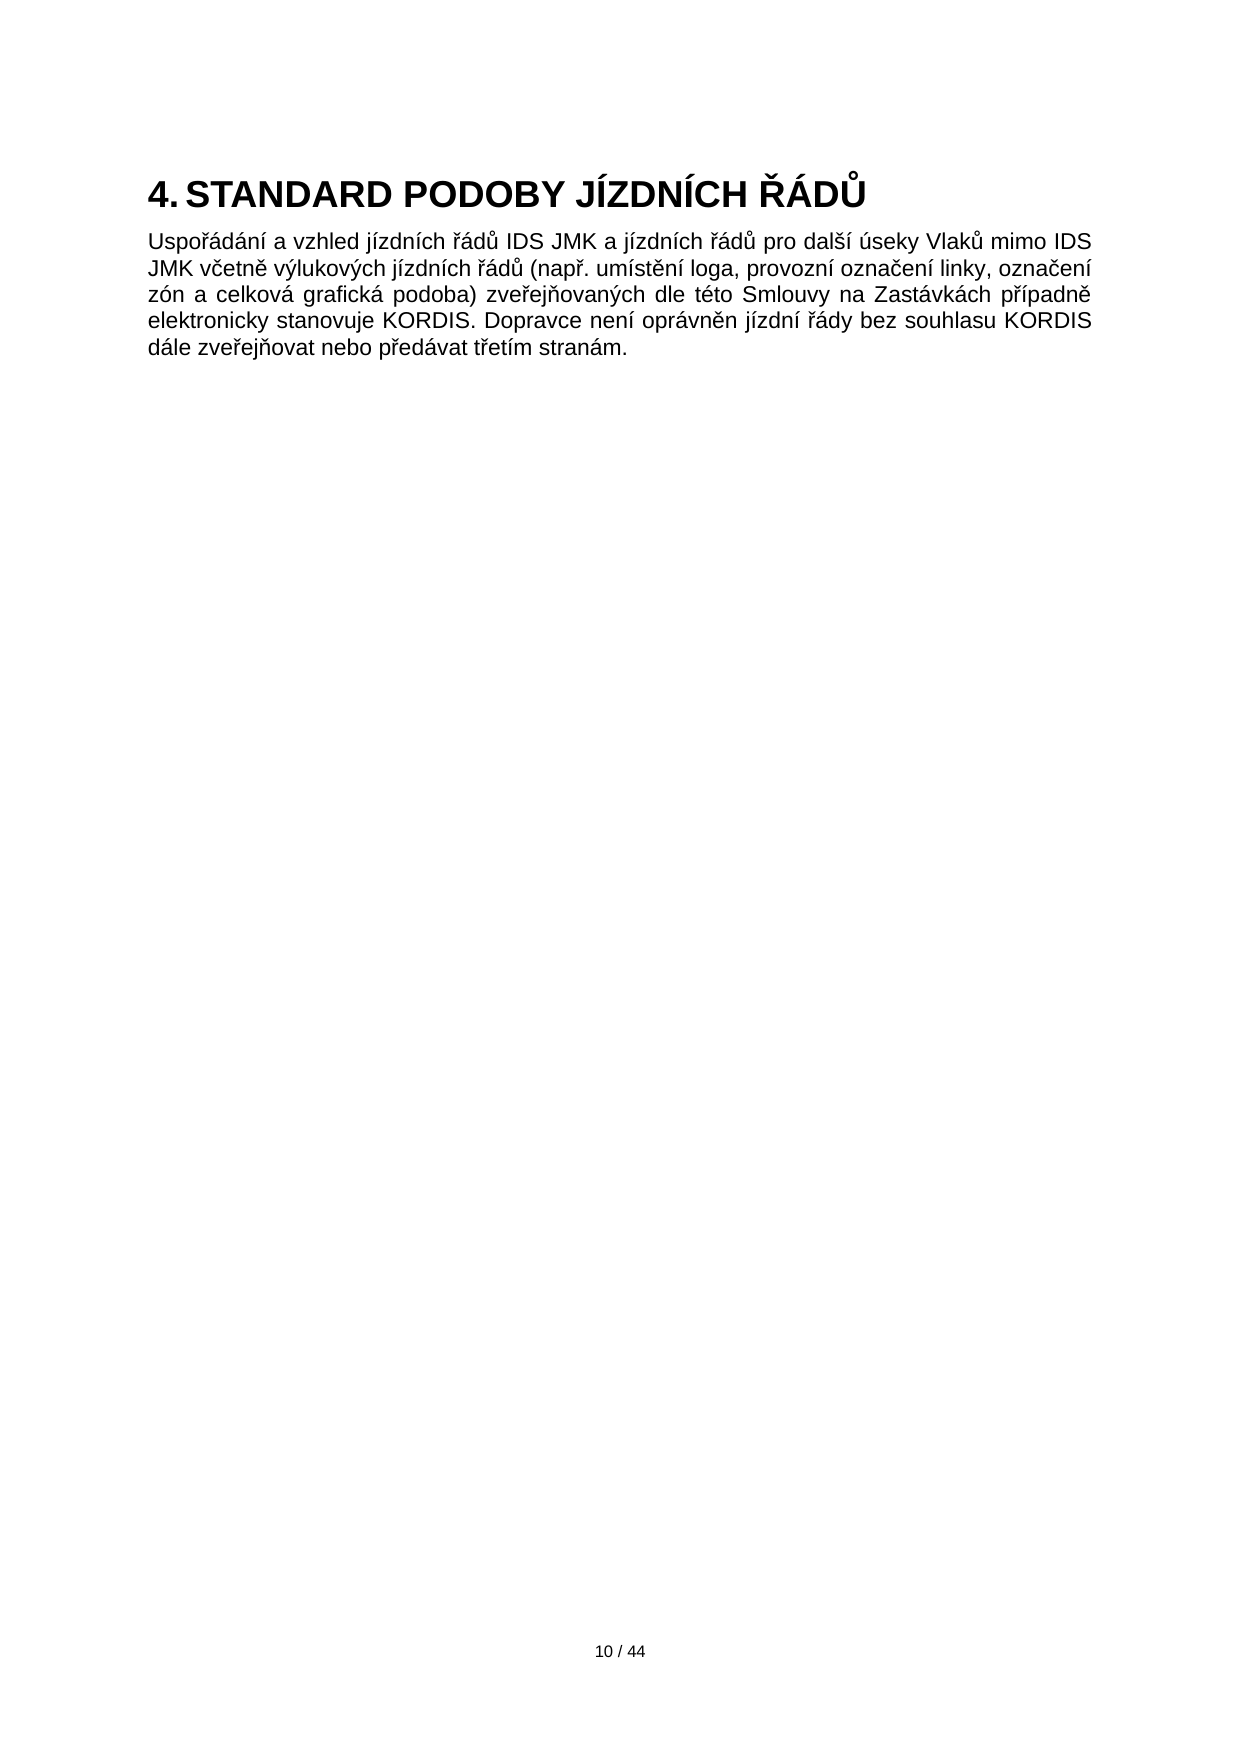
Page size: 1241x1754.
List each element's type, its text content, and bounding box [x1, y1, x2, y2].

text Uspořádání a vzhled jízdních řádů IDS JMK a jízdních řádů pro další úseky Vlaků mimo IDS JMK včetně výlukových jízdních řádů (např. umístění loga, provozní označení linky, označení zón a celková grafická podoba) zveřejňovaných dle této Smlouvy na Zastávkách případně elektronicky stanovuje KORDIS. Dopravce není oprávněn jízdní řády bez souhlasu KORDIS dále zveřejňovat nebo předávat třetím stranám. [148, 228, 1092, 360]
subtitle Standard podoby jízdních řádů [148, 173, 1092, 216]
